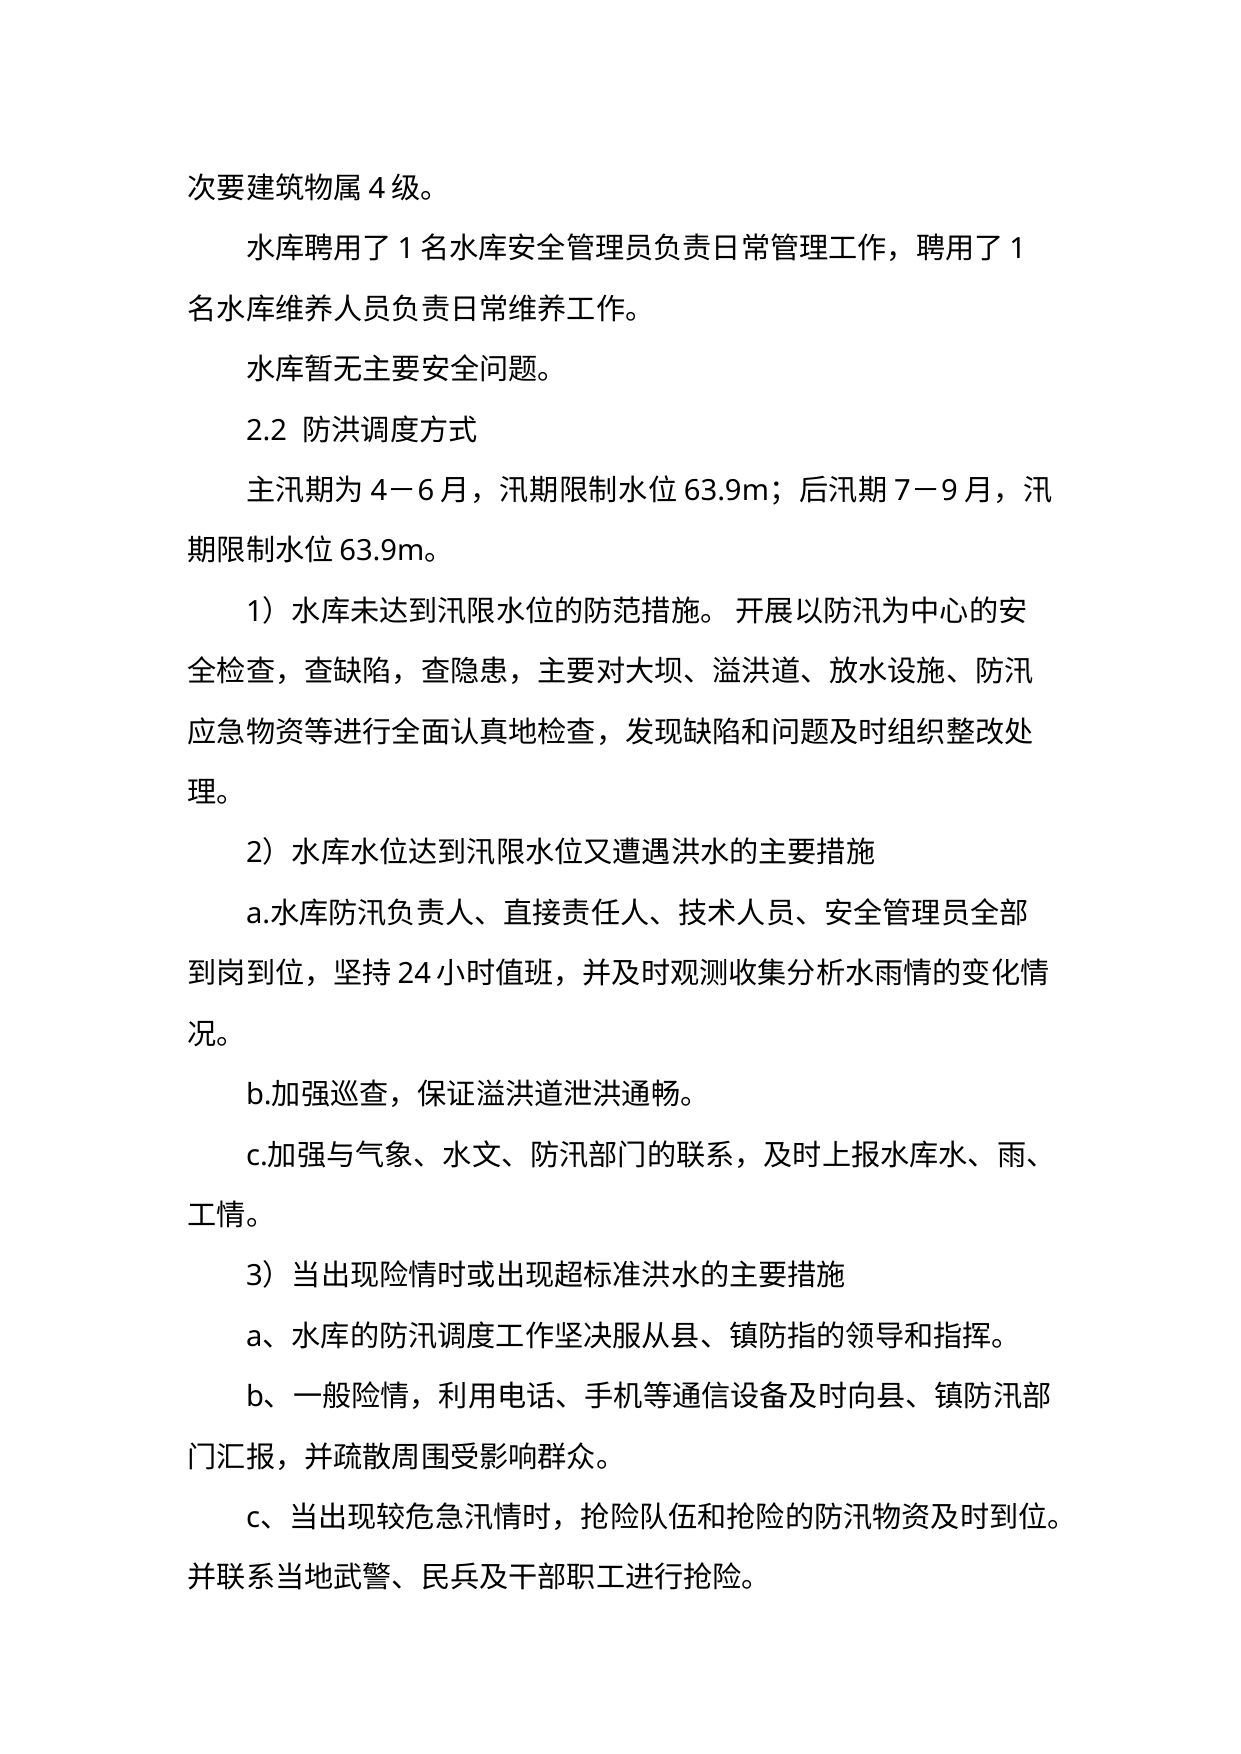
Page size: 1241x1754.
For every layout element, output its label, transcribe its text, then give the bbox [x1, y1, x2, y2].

text 主汛期为4－6月，汛期限制水位63.9m；后汛期7－9月，汛期限制水位63.9m。 [187, 452, 1053, 573]
text 水库暂无主要安全问题。 [187, 331, 1053, 392]
text b.加强巡查，保证溢洪道泄洪通畅。 [187, 1056, 1053, 1117]
text c、当出现较危急汛情时，抢险队伍和抢险的防汛物资及时到位。并联系当地武警、民兵及干部职工进行抢险。 [187, 1479, 1053, 1600]
text 2）水库水位达到汛限水位又遭遇洪水的主要措施 [187, 814, 1053, 875]
text a.水库防汛负责人、直接责任人、技术人员、安全管理员全部到岗到位，坚持24小时值班，并及时观测收集分析水雨情的变化情况。 [187, 875, 1053, 1056]
text 水库聘用了1名水库安全管理员负责日常管理工作，聘用了1名水库维养人员负责日常维养工作。 [187, 210, 1053, 331]
text b、一般险情，利用电话、手机等通信设备及时向县、镇防汛部门汇报，并疏散周围受影响群众。 [187, 1358, 1053, 1479]
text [187, 150, 1053, 210]
text 1）水库未达到汛限水位的防范措施。 开展以防汛为中心的安全检查，查缺陷，查隐患，主要对大坝、溢洪道、放水设施、防汛应急物资等进行全面认真地检查，发现缺陷和问题及时组织整改处理。 [187, 573, 1053, 814]
text 2.2 防洪调度方式 [187, 392, 1053, 452]
text 3）当出现险情时或出现超标准洪水的主要措施 [187, 1237, 1053, 1298]
text a、水库的防汛调度工作坚决服从县、镇防指的领导和指挥。 [187, 1298, 1053, 1358]
text c.加强与气象、水文、防汛部门的联系，及时上报水库水、雨、工情。 [187, 1117, 1053, 1237]
